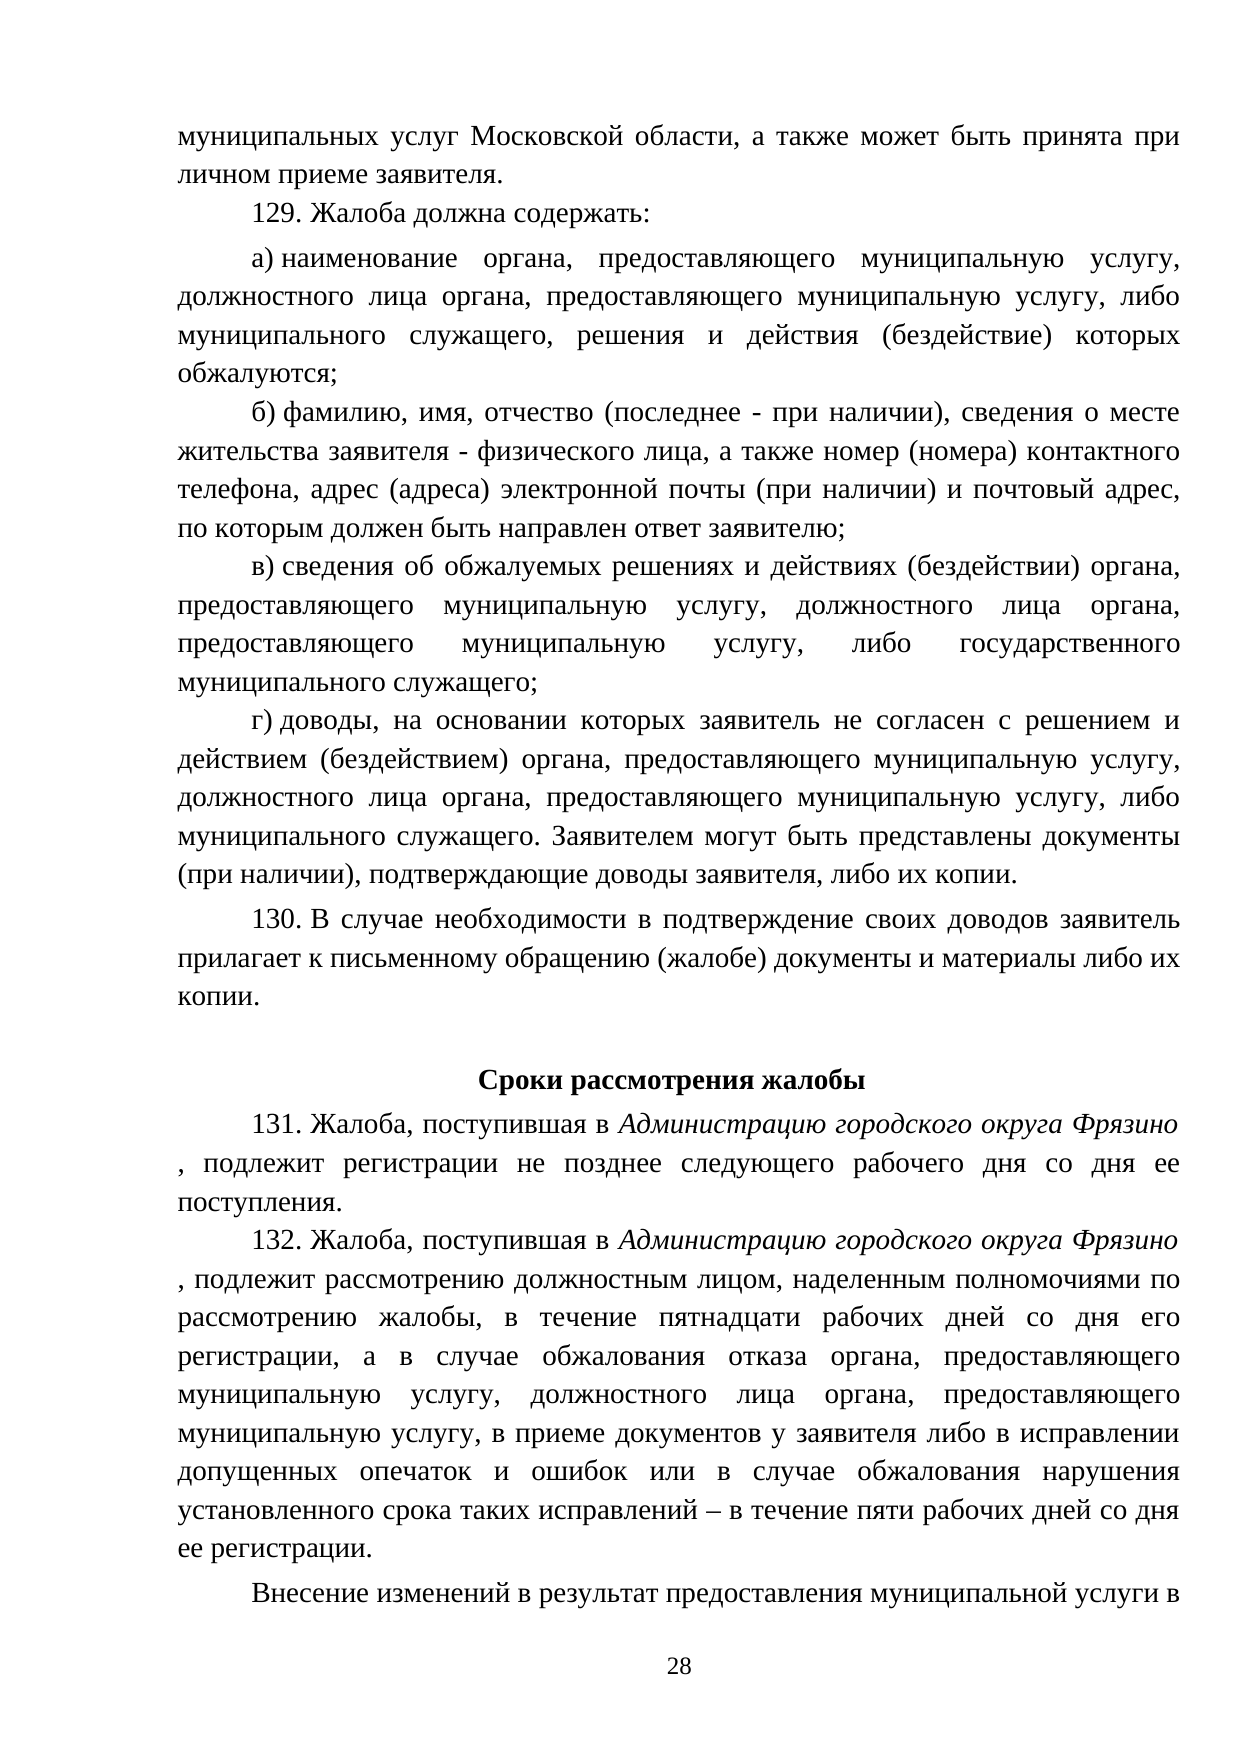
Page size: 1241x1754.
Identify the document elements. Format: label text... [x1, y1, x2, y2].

text б) фамилию, имя, отчество (последнее - при наличии), сведения о месте жительства заявителя - физического лица, а также номер (номера) контактного телефона, адрес (адреса) электронной почты (при наличии) и почтовый адрес, по которым должен быть направлен ответ заявителю; [177, 394, 1181, 543]
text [177, 1575, 1181, 1609]
text г) доводы, на основании которых заявитель не согласен с решением и действием (бездействием) органа, предоставляющего муниципальную услугу, должностного лица органа, предоставляющего муниципальную услугу, либо муниципального служащего. Заявителем могут быть представлены документы (при наличии), подтверждающие доводы заявителя, либо их копии. [177, 702, 1181, 890]
text в) сведения об обжалуемых решениях и действиях (бездействии) органа, предоставляющего муниципальную услугу, должностного лица органа, предоставляющего муниципальную услугу, либо государственного муниципального служащего; [177, 548, 1181, 697]
text а) наименование органа, предоставляющего муниципальную услугу, должностного лица органа, предоставляющего муниципальную услугу, либо муниципального служащего, решения и действия (бездействие) которых обжалуются; [177, 240, 1181, 389]
text Сроки рассмотрения жалобы [162, 1062, 1181, 1095]
list В случае необходимости в подтверждение своих доводов заявитель прилагает к письменному обращению (жалобе) документы и материалы либо их копии. [177, 901, 1181, 1012]
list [177, 118, 1181, 190]
list Жалоба должна содержать: [177, 195, 1181, 229]
list Жалоба, поступившая в Администрацию городского округа Фрязино , подлежит регистрации не позднее следующего рабочего дня со дня ее поступления. [177, 1107, 1181, 1217]
list Жалоба, поступившая в Администрацию городского округа Фрязино , подлежит рассмотрению должностным лицом, наделенным полномочиями по рассмотрению жалобы, в течение пятнадцати рабочих дней со дня его регистрации, а в случае обжалования отказа органа, предоставляющего муниципальную услугу, должностного лица органа, предоставляющего муниципальную услугу, в приеме документов у заявителя либо в исправлении допущенных опечаток и ошибок или в случае обжалования нарушения установленного срока таких исправлений – в течение пяти рабочих дней со дня ее регистрации. [177, 1222, 1181, 1564]
